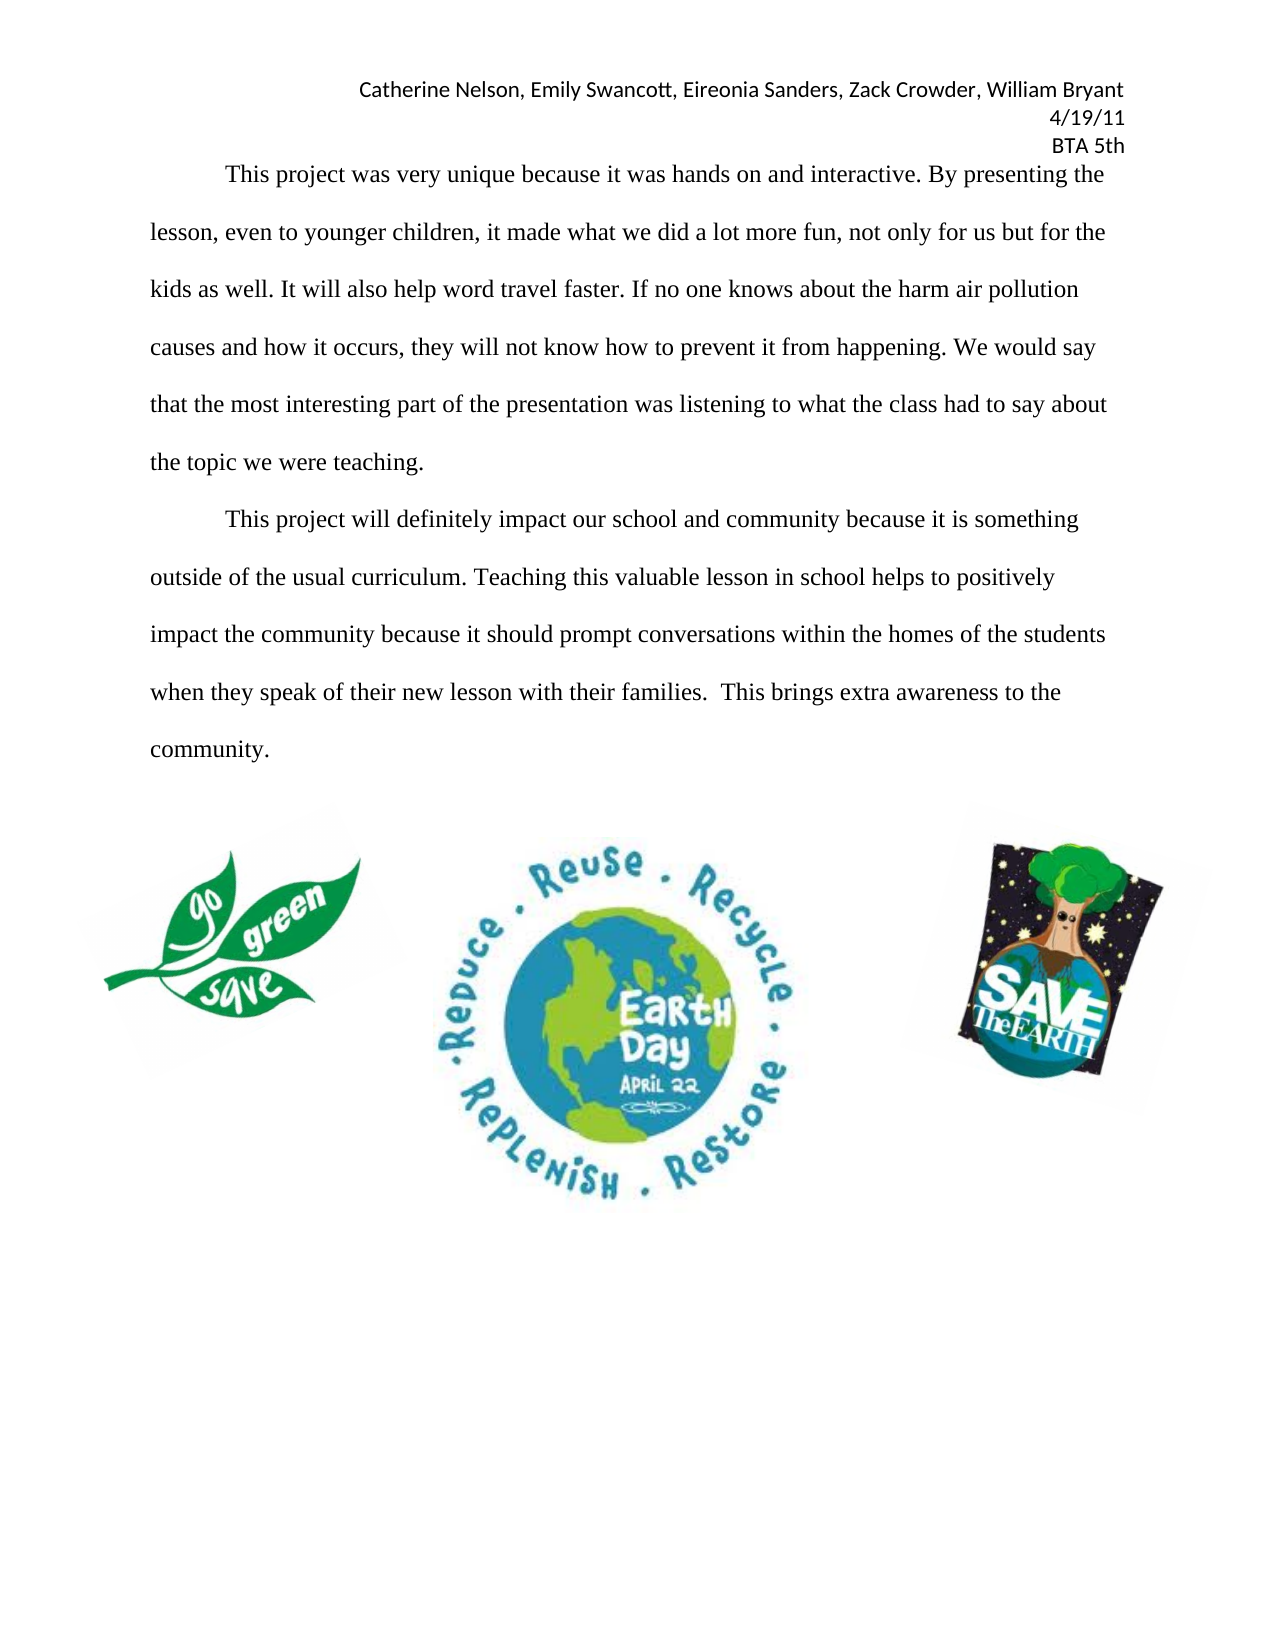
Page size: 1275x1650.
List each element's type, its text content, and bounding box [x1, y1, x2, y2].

picture [900, 801, 1212, 1115]
list This project will definitely impact our school and community because it is something outside of the usual curriculum. Teaching this valuable lesson in school helps to positively impact the community because it should prompt conversations within the homes of the students when they speak of their new lesson with their families. This brings extra awareness to the community. [150, 504, 1125, 763]
picture [77, 803, 407, 1079]
picture [432, 837, 810, 1213]
list This project was very unique because it was hands on and interactive. By presenting the lesson, even to younger children, it made what we did a lot more fun, not only for us but for the kids as well. It will also help word travel faster. If no one knows about the harm air pollution causes and how it occurs, they will not know how to prevent it from happening. We would say that the most interesting part of the presentation was listening to what the class had to say about the topic we were teaching. [150, 159, 1125, 475]
